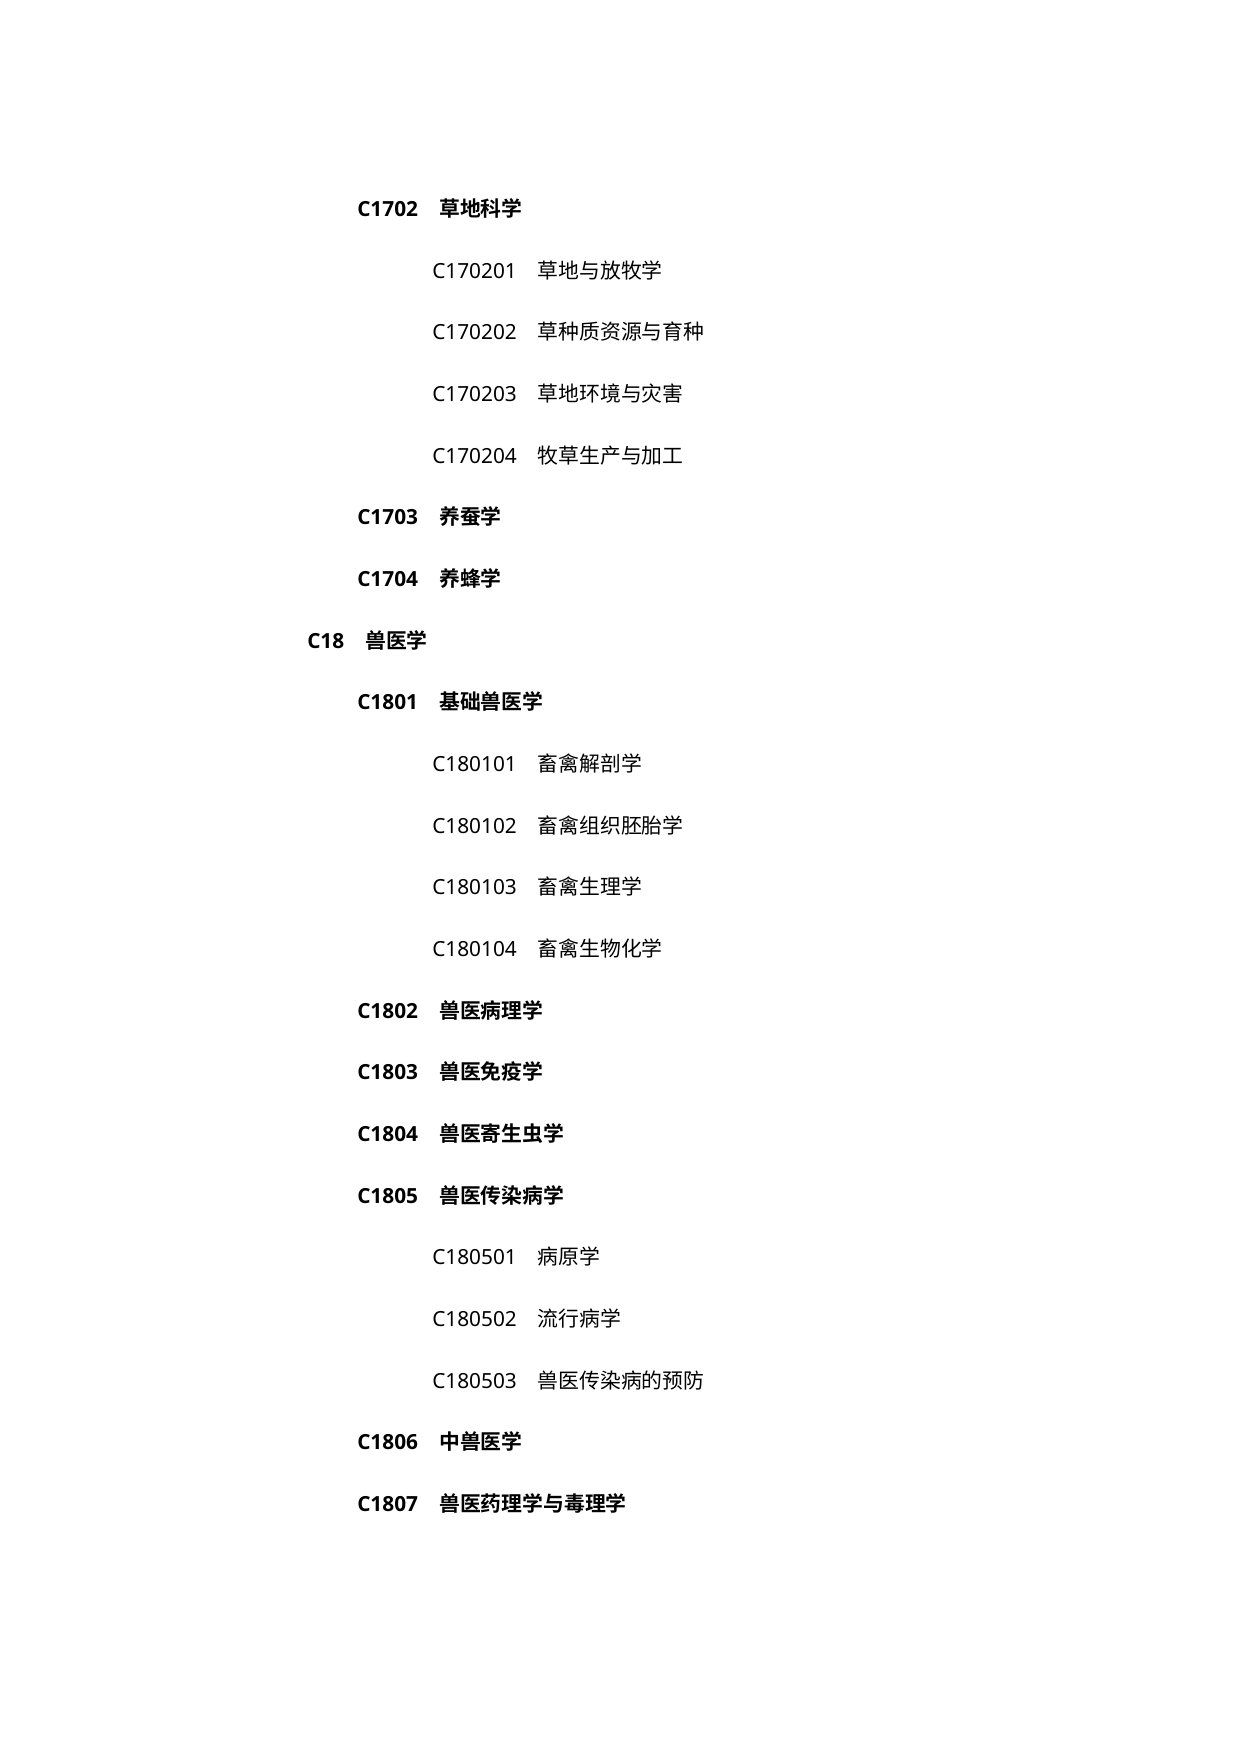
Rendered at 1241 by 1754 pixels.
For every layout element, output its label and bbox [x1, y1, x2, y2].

table_header [282, 162, 969, 1548]
